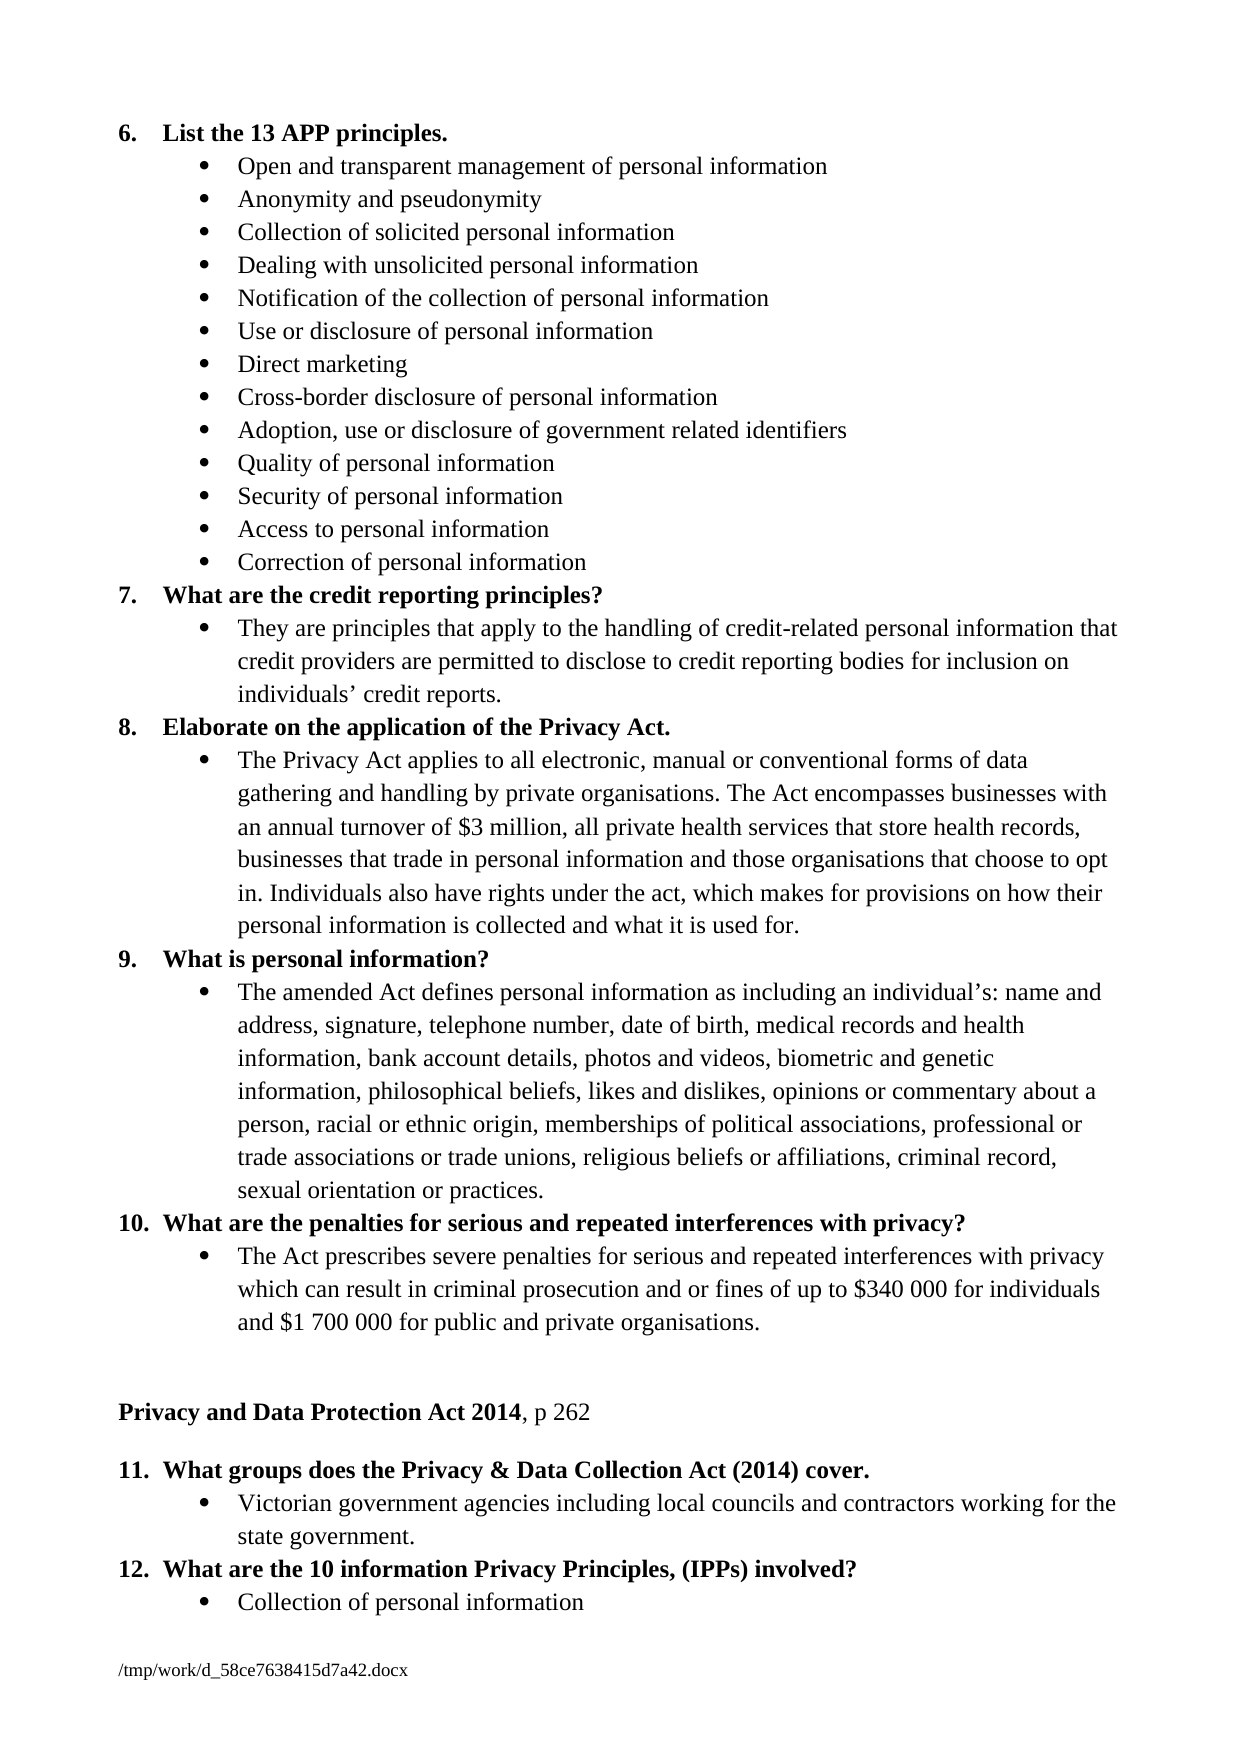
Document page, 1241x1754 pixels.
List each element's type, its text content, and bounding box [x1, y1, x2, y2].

list Victorian government agencies including local councils and contractors working for the state government. [200, 1488, 1122, 1550]
text Privacy and Data Protection Act 2014, p 262 [118, 1397, 1122, 1426]
list What is personal information? [118, 944, 1122, 972]
list The Privacy Act applies to all electronic, manual or conventional forms of data gathering and handling by private organisations. The Act encompasses businesses with an annual turnover of $3 million, all private health services that store health records, businesses that trade in personal information and those organisations that choose to opt in. Individuals also have rights under the act, which makes for provisions on how their personal information is collected and what it is used for. [200, 746, 1122, 939]
list What are the 10 information Privacy Principles, (IPPs) involved? [118, 1554, 1122, 1583]
list The Act prescribes severe penalties for serious and repeated interferences with privacy which can result in criminal prosecution and or fines of up to $340 000 for individuals and $1 700 000 for public and private organisations. [200, 1241, 1122, 1336]
list Use or disclosure of personal information [200, 316, 1122, 345]
list Access to personal information [200, 514, 1122, 543]
list Security of personal information [200, 481, 1122, 510]
list Direct marketing [200, 349, 1122, 378]
list What groups does the Privacy & Data Collection Act (2014) cover. [118, 1455, 1122, 1484]
list Quality of personal information [200, 448, 1122, 477]
list Correction of personal information [200, 547, 1122, 576]
list What are the credit reporting principles? [118, 580, 1122, 609]
list What are the penalties for serious and repeated interferences with privacy? [118, 1208, 1122, 1237]
list Collection of solicited personal information [200, 217, 1122, 246]
list Open and transparent management of personal information [200, 151, 1122, 180]
list List the 13 APP principles. [118, 118, 1122, 147]
list Elaborate on the application of the Privacy Act. [118, 712, 1122, 741]
list Collection of personal information [200, 1587, 1122, 1616]
list Dealing with unsolicited personal information [200, 250, 1122, 279]
list Adoption, use or disclosure of government related identifiers [200, 415, 1122, 444]
list The amended Act defines personal information as including an individual’s: name and address, signature, telephone number, date of birth, medical records and health information, bank account details, photos and videos, biometric and genetic information, philosophical beliefs, likes and dislikes, opinions or commentary about a person, racial or ethnic origin, memberships of political associations, professional or trade associations or trade unions, religious beliefs or affiliations, criminal record, sexual orientation or practices. [200, 977, 1122, 1203]
list They are principles that apply to the handling of credit-related personal information that credit providers are permitted to disclose to credit reporting bodies for inclusion on individuals’ credit reports. [200, 613, 1122, 708]
list Anonymity and pseudonymity [200, 184, 1122, 213]
list Notification of the collection of personal information [200, 283, 1122, 312]
list Cross-border disclosure of personal information [200, 382, 1122, 411]
